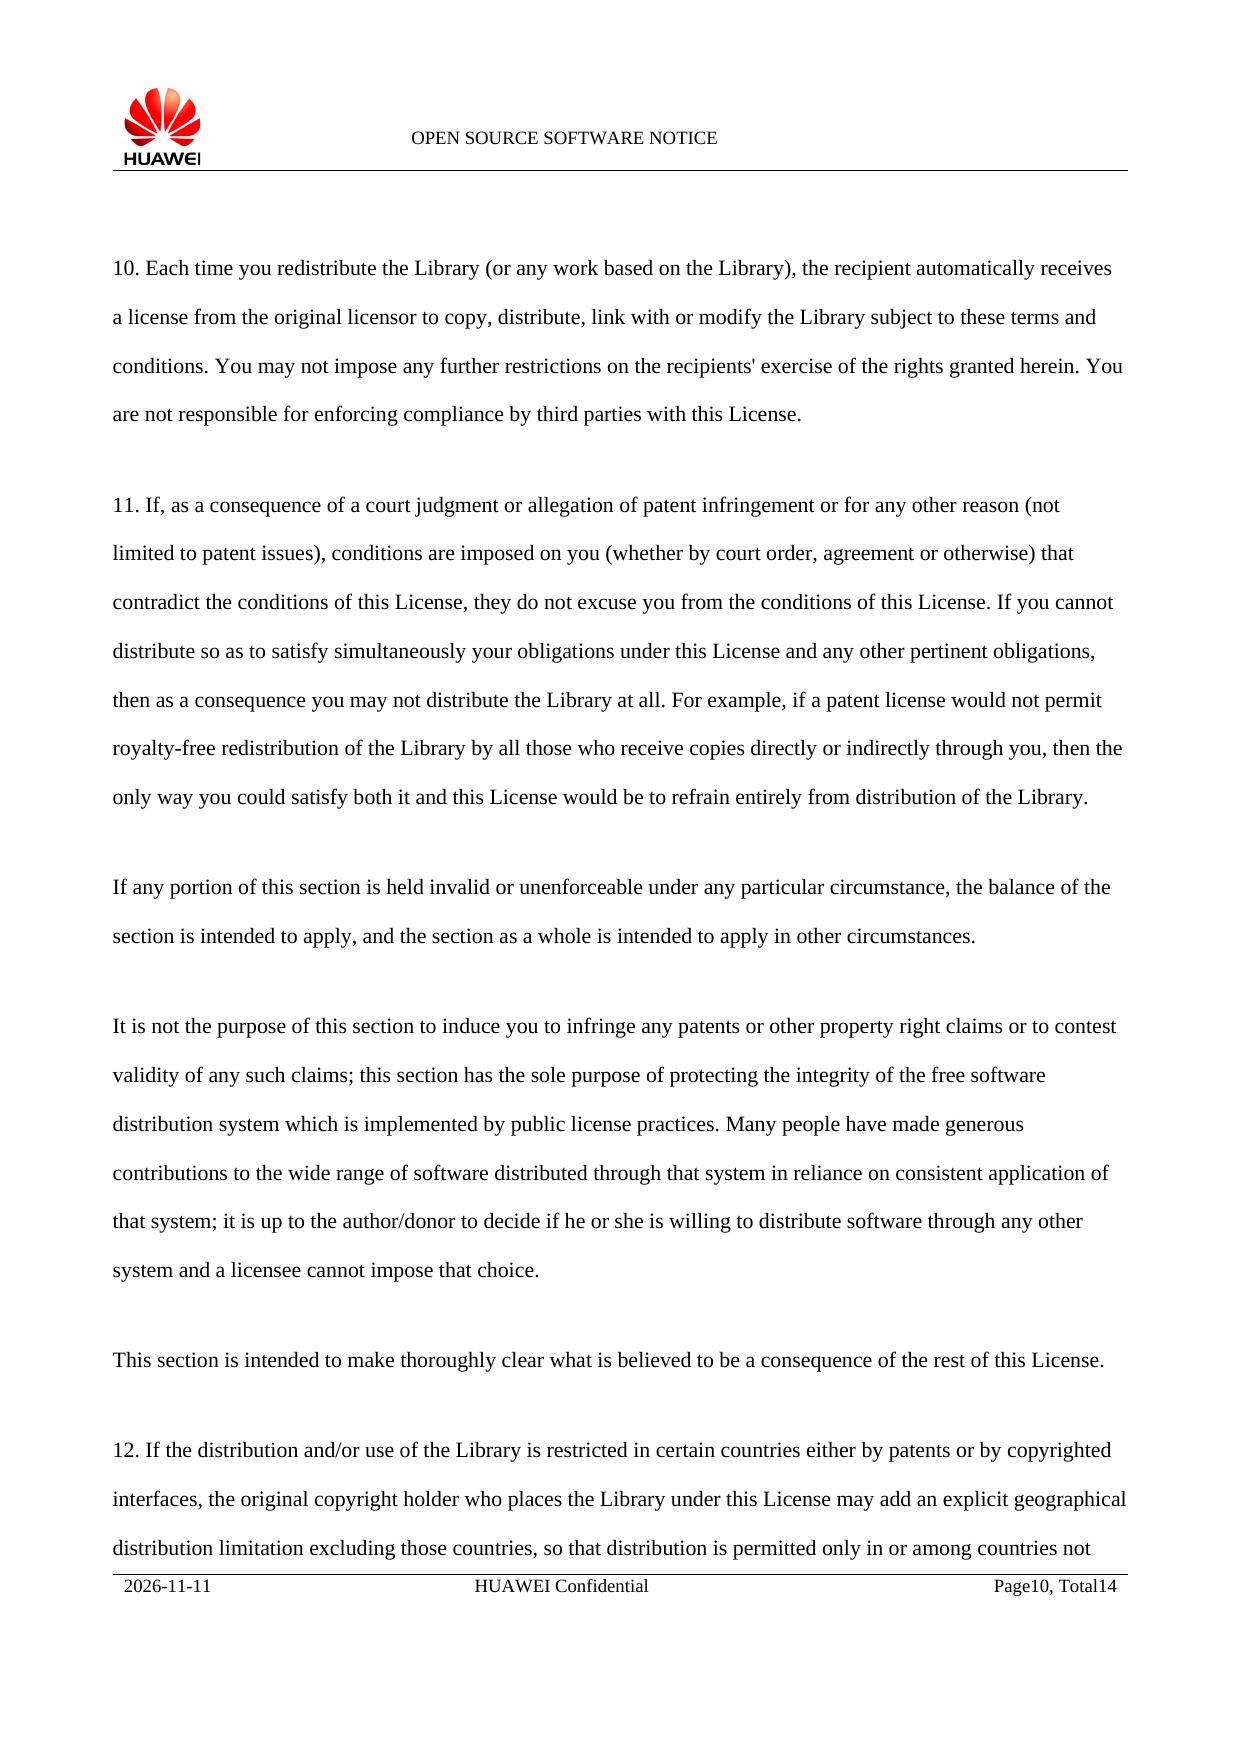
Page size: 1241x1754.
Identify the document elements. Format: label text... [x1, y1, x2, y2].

text It is not the purpose of this section to induce you to infringe any patents or other property right claims or to contest validity of any such claims; this section has the sole purpose of protecting the integrity of the free software distribution system which is implemented by public license practices. Many people have made generous contributions to the wide range of software distributed through that system in reliance on consistent application of that system; it is up to the author/donor to decide if he or she is willing to distribute software through any other system and a licensee cannot impose that choice. [112, 1009, 1128, 1286]
text 11. If, as a consequence of a court judgment or allegation of patent infringement or for any other reason (not limited to patent issues), conditions are imposed on you (whether by court order, agreement or otherwise) that contradict the conditions of this License, they do not excuse you from the conditions of this License. If you cannot distribute so as to satisfy simultaneously your obligations under this License and any other pertinent obligations, then as a consequence you may not distribute the Library at all. For example, if a patent license would not permit royalty-free redistribution of the Library by all those who receive copies directly or indirectly through you, then the only way you could satisfy both it and this License would be to refrain entirely from distribution of the Library. [112, 488, 1128, 813]
text If any portion of this section is held invalid or unenforceable under any particular circumstance, the balance of the section is intended to apply, and the section as a whole is intended to apply in other circumstances. [112, 871, 1128, 952]
text 10. Each time you redistribute the Library (or any work based on the Library), the recipient automatically receives a license from the original licensor to copy, distribute, link with or modify the Library subject to these terms and conditions. You may not impose any further restrictions on the recipients' exercise of the rights granted herein. You are not responsible for enforcing compliance by third parties with this License. [112, 251, 1128, 430]
text This section is intended to make thoroughly clear what is believed to be a consequence of the rest of this License. [112, 1343, 1128, 1376]
picture [124, 88, 201, 165]
